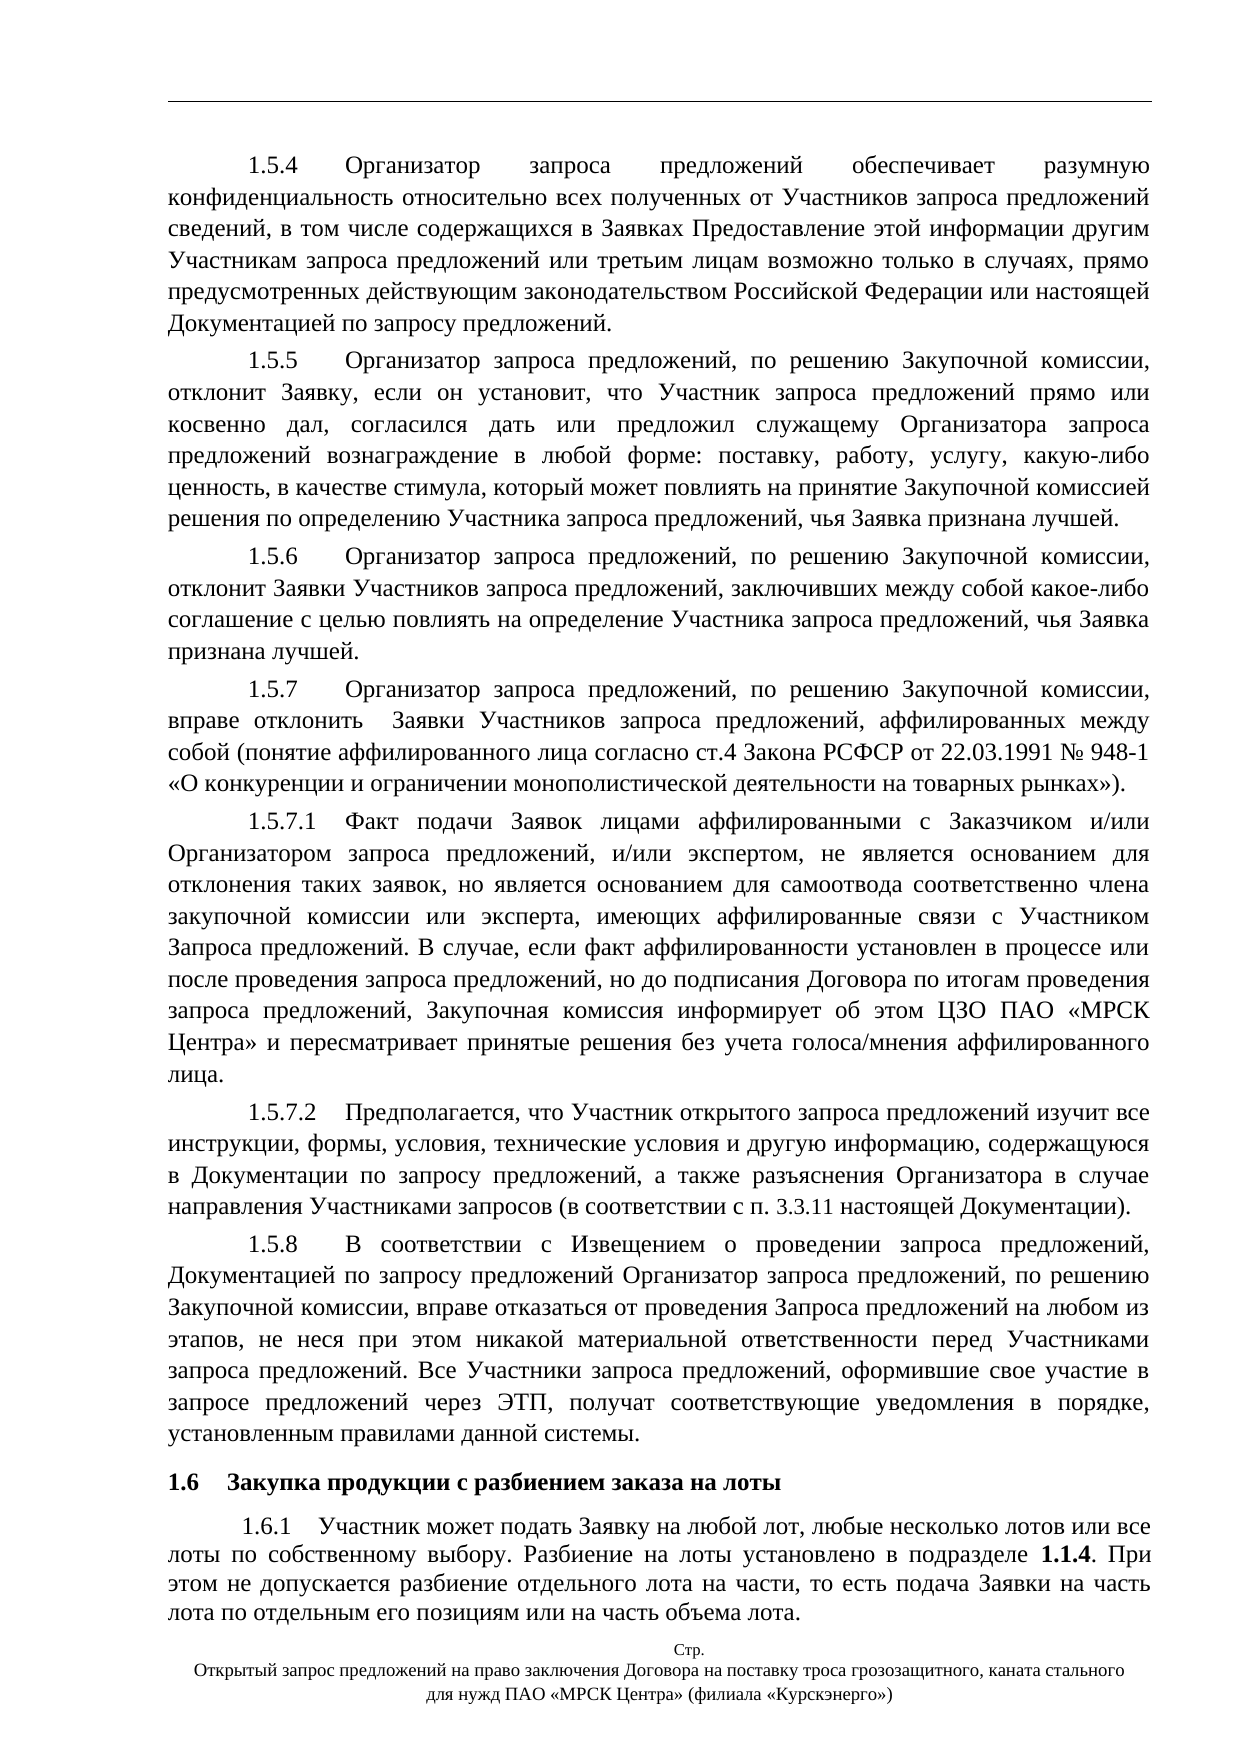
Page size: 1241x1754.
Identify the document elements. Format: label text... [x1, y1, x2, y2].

list Организатор запроса предложений, по решению Закупочной комиссии, отклонит Заявки Участников запроса предложений, заключивших между собой какое-либо соглашение с целью повлиять на определение Участника запроса предложений, чья Заявка признана лучшей. [168, 541, 1150, 665]
list Организатор запроса предложений, по решению Закупочной комиссии, вправе отклонить Заявки Участников запроса предложений, аффилированных между собой (понятие аффилированного лица согласно ст.4 Закона РСФСР от 22.03.1991 № 948-1 «О конкуренции и ограничении монополистической деятельности на товарных рынках»). [168, 674, 1150, 797]
list Предполагается, что Участник открытого запроса предложений изучит все инструкции, формы, условия, технические условия и другую информацию, содержащуюся в Документации по запросу предложений, а также разъяснения Организатора в случае направления Участниками запросов (в соответствии с п. 3.3.11 настоящей Документации). [168, 1097, 1150, 1220]
list Факт подачи Заявок лицами аффилированными с Заказчиком и/или Организатором запроса предложений, и/или экспертом, не является основанием для отклонения таких заявок, но является основанием для самоотвода соответственно члена закупочной комиссии или эксперта, имеющих аффилированные связи с Участником Запроса предложений. В случае, если факт аффилированности установлен в процессе или после проведения запроса предложений, но до подписания Договора по итогам проведения запроса предложений, Закупочная комиссия информирует об этом ЦЗО ПАО «МРСК Центра» и пересматривает принятые решения без учета голоса/мнения аффилированного лица. [168, 806, 1150, 1087]
subtitle Закупка продукции с разбиением заказа на лоты [168, 1467, 1152, 1495]
subtitle Участник может подать Заявку на любой лот, любые несколько лотов или все лоты по собственному выбору. Разбиение на лоты установлено в подразделе 1.1.4. При этом не допускается разбиение отдельного лота на части, то есть подача Заявки на часть лота по отдельным его позициям или на часть объема лота. [168, 1511, 1152, 1626]
list Организатор запроса предложений обеспечивает разумную конфиденциальность относительно всех полученных от Участников запроса предложений сведений, в том числе содержащихся в Заявках Предоставление этой информации другим Участникам запроса предложений или третьим лицам возможно только в случаях, прямо предусмотренных действующим законодательством Российской Федерации или настоящей Документацией по запросу предложений. [168, 150, 1150, 337]
list В соответствии с Извещением о проведении запроса предложений, Документацией по запросу предложений Организатор запроса предложений, по решению Закупочной комиссии, вправе отказаться от проведения Запроса предложений на любом из этапов, не неся при этом никакой материальной ответственности перед Участниками запроса предложений. Все Участники запроса предложений, оформившие свое участие в запросе предложений через ЭТП, получат соответствующие уведомления в порядке, установленным правилами данной системы. [168, 1229, 1150, 1447]
list Организатор запроса предложений, по решению Закупочной комиссии, отклонит Заявку, если он установит, что Участник запроса предложений прямо или косвенно дал, согласился дать или предложил служащему Организатора запроса предложений вознаграждение в любой форме: поставку, работу, услугу, какую-либо ценность, в качестве стимула, который может повлиять на принятие Закупочной комиссией решения по определению Участника запроса предложений, чья Заявка признана лучшей. [168, 346, 1150, 532]
